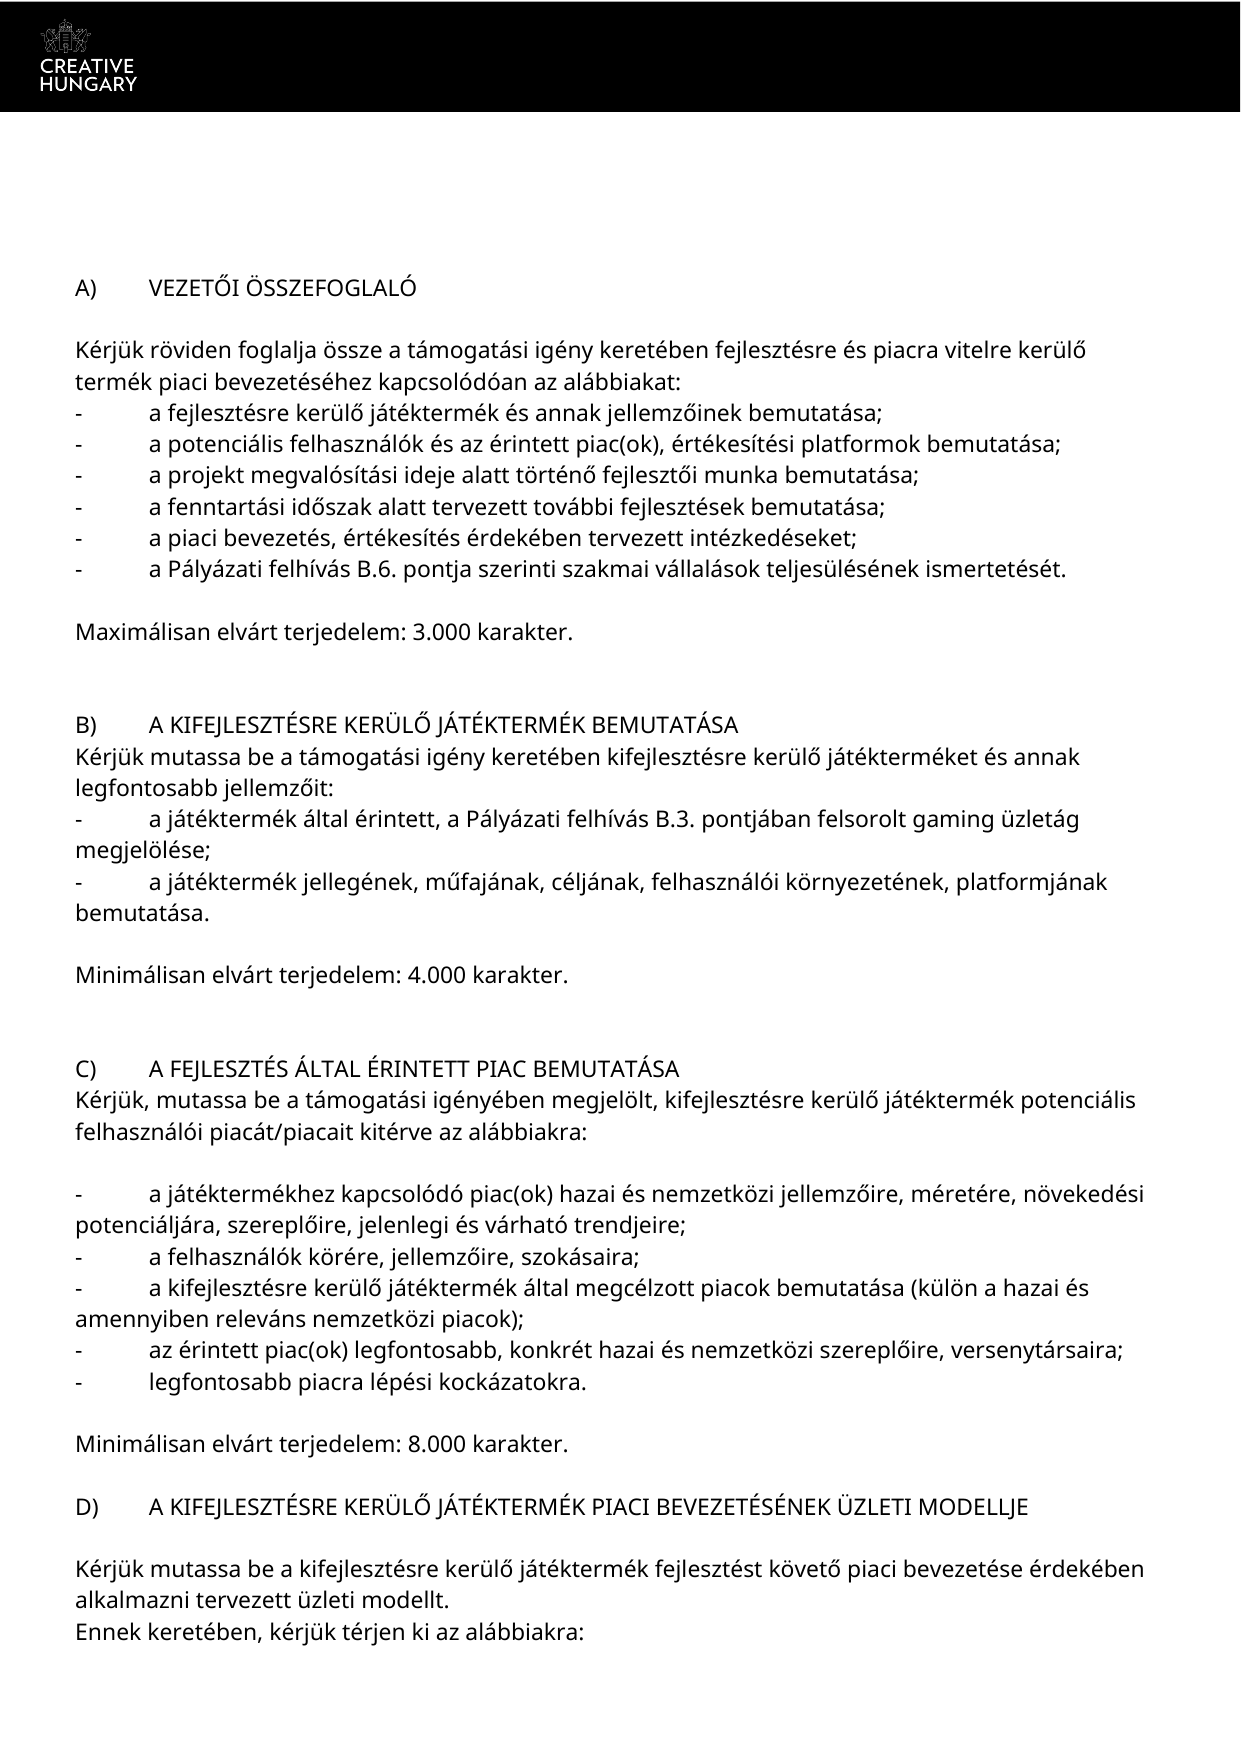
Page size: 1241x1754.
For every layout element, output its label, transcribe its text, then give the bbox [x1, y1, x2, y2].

text - legfontosabb piacra lépési kockázatokra. [75, 1365, 1165, 1397]
text B) A KIFEJLESZTÉSRE KERÜLŐ JÁTÉKTERMÉK BEMUTATÁSA [75, 709, 1165, 740]
text - a projekt megvalósítási ideje alatt történő fejlesztői munka bemutatása; [75, 459, 1165, 490]
text - a potenciális felhasználók és az érintett piac(ok), értékesítési platformok bemutatása; [75, 428, 1165, 459]
picture [31, 0, 148, 137]
text - a fenntartási időszak alatt tervezett további fejlesztések bemutatása; [75, 490, 1165, 522]
text D) A KIFEJLESZTÉSRE KERÜLŐ JÁTÉKTERMÉK PIACI BEVEZETÉSÉNEK ÜZLETI MODELLJE [75, 1490, 1165, 1522]
text Kérjük röviden foglalja össze a támogatási igény keretében fejlesztésre és piacra vitelre kerülő termék piaci bevezetéséhez kapcsolódóan az alábbiakat: [75, 334, 1165, 397]
text Ennek keretében, kérjük térjen ki az alábbiakra: [75, 1615, 1165, 1647]
text Minimálisan elvárt terjedelem: 4.000 karakter. [75, 959, 1165, 990]
text - a kifejlesztésre kerülő játéktermék által megcélzott piacok bemutatása (külön a hazai és amennyiben releváns nemzetközi piacok); [75, 1272, 1165, 1334]
text A) VEZETŐI ÖSSZEFOGLALÓ [75, 272, 1165, 303]
text Kérjük mutassa be a támogatási igény keretében kifejlesztésre kerülő játékterméket és annak legfontosabb jellemzőit: [75, 740, 1165, 803]
text Maximálisan elvárt terjedelem: 3.000 karakter. [75, 615, 1165, 647]
text Kérjük mutassa be a kifejlesztésre kerülő játéktermék fejlesztést követő piaci bevezetése érdekében alkalmazni tervezett üzleti modellt. [75, 1553, 1165, 1615]
text - a Pályázati felhívás B.6. pontja szerinti szakmai vállalások teljesülésének ismertetését. [75, 553, 1165, 584]
text - a felhasználók körére, jellemzőire, szokásaira; [75, 1240, 1165, 1272]
text - az érintett piac(ok) legfontosabb, konkrét hazai és nemzetközi szereplőire, versenytársaira; [75, 1334, 1165, 1365]
text C) A FEJLESZTÉS ÁLTAL ÉRINTETT PIAC BEMUTATÁSA [75, 1053, 1165, 1084]
text - a játéktermékhez kapcsolódó piac(ok) hazai és nemzetközi jellemzőire, méretére, növekedési potenciáljára, szereplőire, jelenlegi és várható trendjeire; [75, 1178, 1165, 1240]
text Kérjük, mutassa be a támogatási igényében megjelölt, kifejlesztésre kerülő játéktermék potenciális felhasználói piacát/piacait kitérve az alábbiakra: [75, 1084, 1165, 1147]
text Minimálisan elvárt terjedelem: 8.000 karakter. [75, 1428, 1165, 1459]
text - a fejlesztésre kerülő játéktermék és annak jellemzőinek bemutatása; [75, 397, 1165, 428]
text - a játéktermék jellegének, műfajának, céljának, felhasználói környezetének, platformjának bemutatása. [75, 865, 1165, 928]
text - a játéktermék által érintett, a Pályázati felhívás B.3. pontjában felsorolt gaming üzletág megjelölése; [75, 803, 1165, 865]
text - a piaci bevezetés, értékesítés érdekében tervezett intézkedéseket; [75, 522, 1165, 553]
